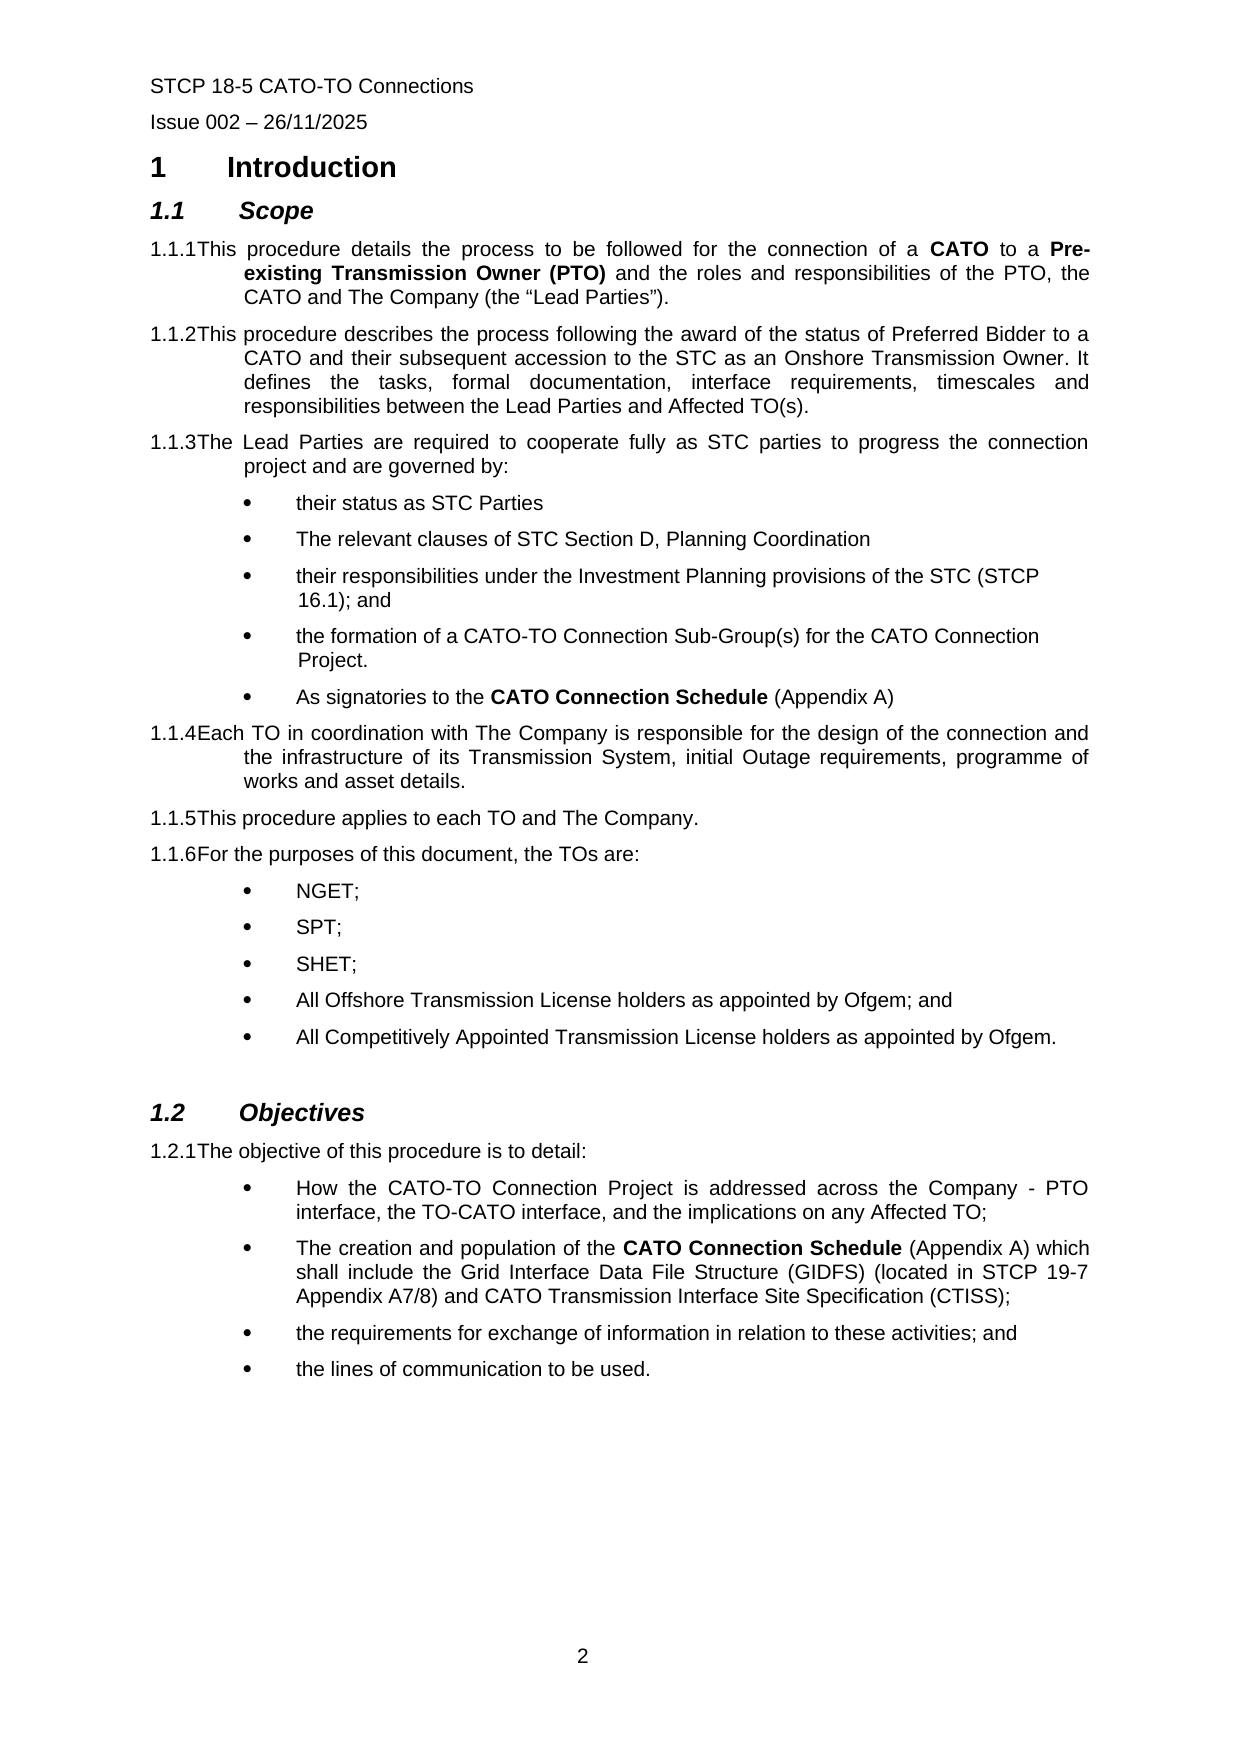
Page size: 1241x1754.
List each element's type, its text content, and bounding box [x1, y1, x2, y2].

subtitle This procedure applies to each TO and The Company. [150, 806, 1090, 829]
list NGET; [244, 878, 1090, 902]
list All Offshore Transmission License holders as appointed by Ofgem; and [244, 988, 1090, 1012]
subtitle the lines of communication to be used. [244, 1357, 1090, 1381]
subtitle The Lead Parties are required to cooperate fully as STC parties to progress the connection project and are governed by: [150, 430, 1090, 478]
list their responsibilities under the Investment Planning provisions of the STC (STCP 16.1); and [244, 563, 1090, 612]
subtitle Objectives [150, 1098, 1090, 1126]
subtitle How the CATO-TO Connection Project is addressed across the Company - PTO interface, the TO-CATO interface, and the implications on any Affected TO; [244, 1175, 1090, 1223]
subtitle the requirements for exchange of information in relation to these activities; and [244, 1320, 1090, 1344]
list SPT; [244, 915, 1090, 939]
list All Competitively Appointed Transmission License holders as appointed by Ofgem. [244, 1025, 1090, 1049]
subtitle The objective of this procedure is to detail: [150, 1139, 1090, 1163]
list their status as STC Parties [244, 490, 1090, 514]
subtitle Each TO in coordination with The Company is responsible for the design of the connection and the infrastructure of its Transmission System, initial Outage requirements, programme of works and asset details. [150, 721, 1090, 793]
list As signatories to the CATO Connection Schedule (Appendix A) [244, 684, 1090, 709]
subtitle This procedure describes the process following the award of the status of Preferred Bidder to a CATO and their subsequent accession to the STC as an Onshore Transmission Owner. It defines the tasks, formal documentation, interface requirements, timescales and responsibilities between the Lead Parties and Affected TO(s). [150, 322, 1090, 417]
list The relevant clauses of STC Section D, Planning Coordination [244, 527, 1090, 551]
list the formation of a CATO-TO Connection Sub-Group(s) for the CATO Connection Project. [244, 624, 1090, 672]
subtitle This procedure details the process to be followed for the connection of a CATO to a Pre-existing Transmission Owner (PTO) and the roles and responsibilities of the PTO, the CATO and The Company (the “Lead Parties”). [150, 237, 1090, 309]
subtitle The creation and population of the CATO Connection Schedule (Appendix A) which shall include the Grid Interface Data File Structure (GIDFS) (located in STCP 19-7 Appendix A7/8) and CATO Transmission Interface Site Specification (CTISS); [244, 1236, 1090, 1308]
subtitle Scope [150, 196, 1090, 225]
subtitle For the purposes of this document, the TOs are: [150, 842, 1090, 866]
subtitle Introduction [150, 150, 1090, 183]
list SHET; [244, 952, 1090, 976]
